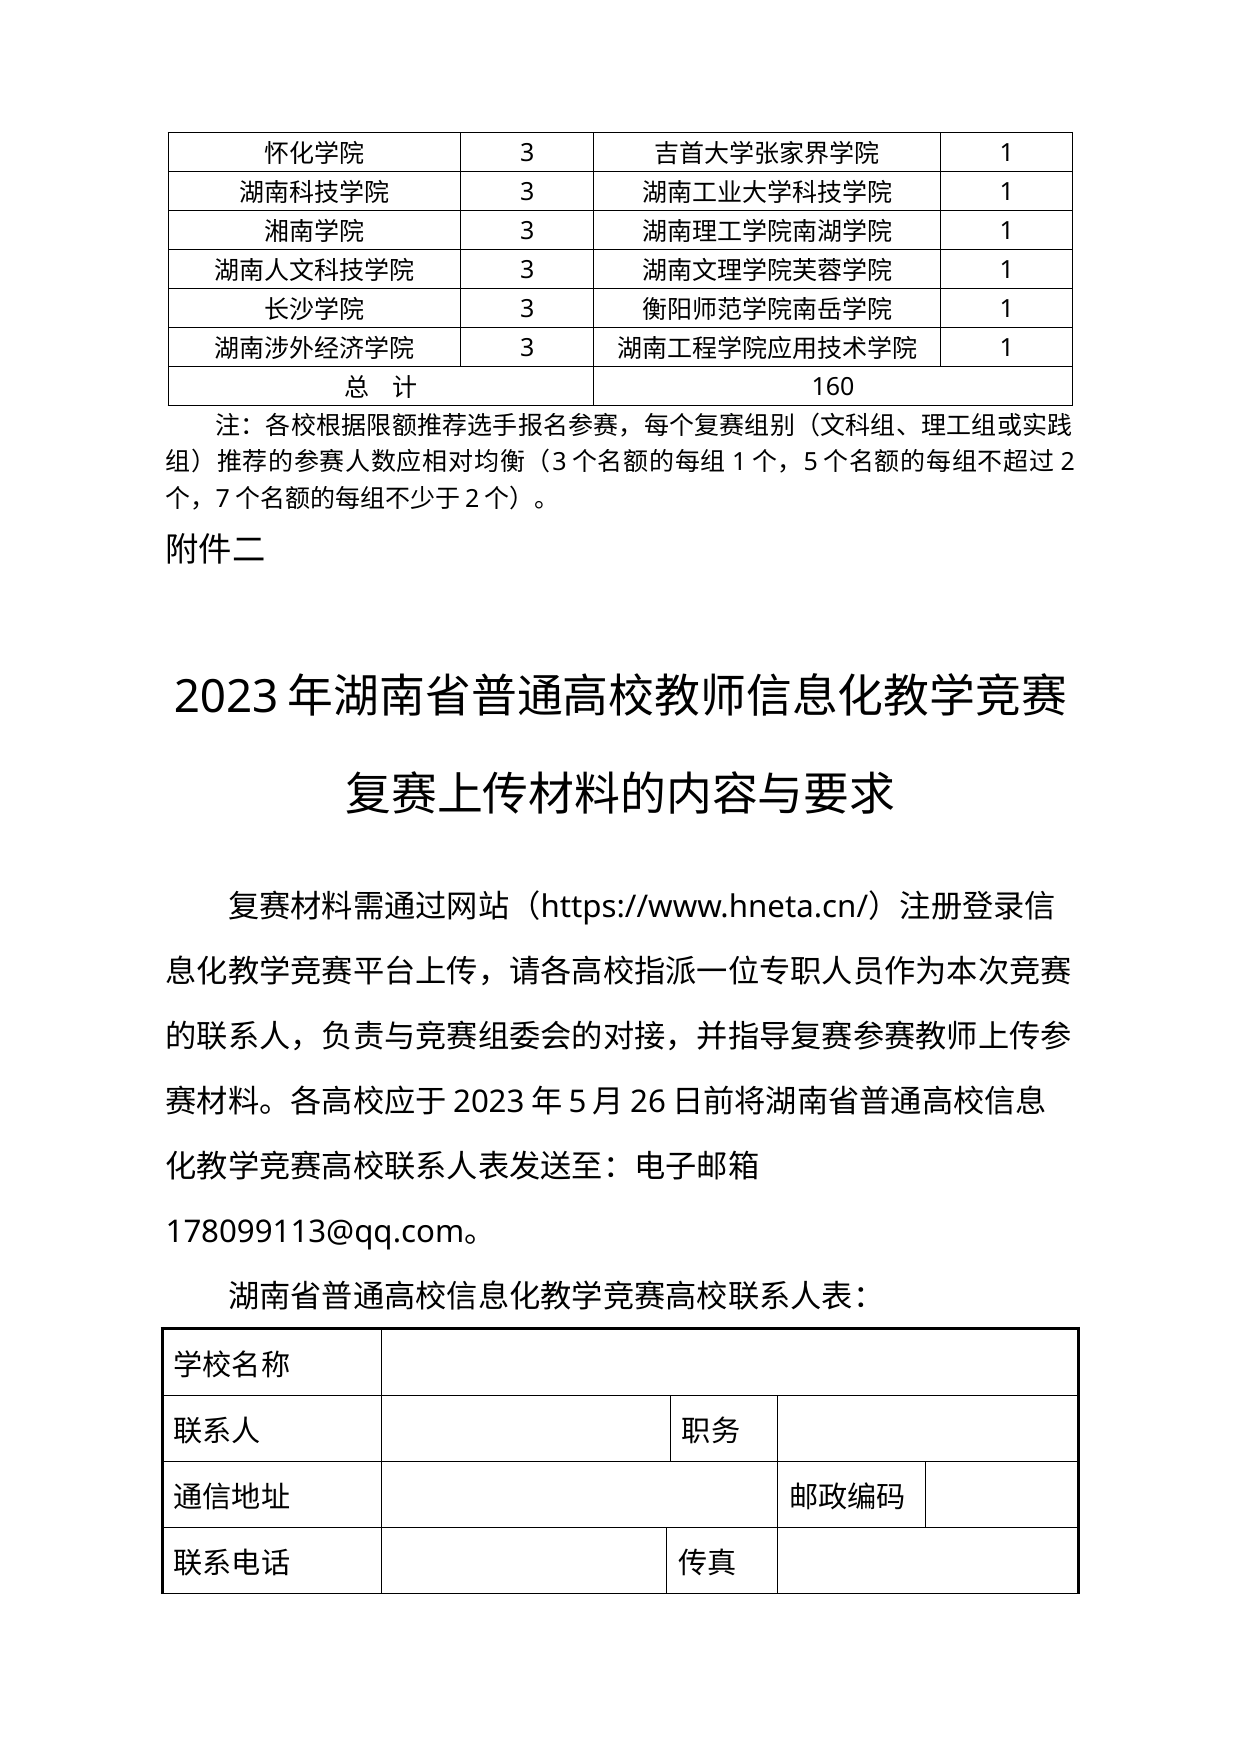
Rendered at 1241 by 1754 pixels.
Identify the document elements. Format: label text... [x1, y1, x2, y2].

table_cell 湖南工程学院应用技术学院 [594, 328, 940, 366]
table_cell 1 [941, 289, 1072, 327]
table_cell 湖南人文科技学院 [169, 250, 460, 288]
table_cell 湖南科技学院 [169, 172, 460, 210]
table_cell 160 [594, 367, 1072, 404]
table_cell [926, 1462, 1077, 1527]
table_cell 1 [941, 250, 1072, 288]
table_cell 湖南文理学院芙蓉学院 [594, 250, 940, 288]
table_cell [382, 1396, 670, 1461]
table_cell 1 [941, 172, 1072, 210]
table_cell 1 [941, 211, 1072, 249]
table_cell 联系电话 [164, 1528, 381, 1593]
text 湖南省普通高校信息化教学竞赛高校联系人表： [165, 1262, 1075, 1327]
table_cell 3 [461, 328, 593, 366]
table_header [382, 1330, 1077, 1395]
table_cell 通信地址 [164, 1462, 381, 1527]
text 附件二 [165, 514, 1075, 579]
table_header 学校名称 [164, 1330, 381, 1395]
text 2023年湖南省普通高校教师信息化教学竞赛 [165, 644, 1075, 742]
table_cell 1 [941, 133, 1072, 171]
text 复赛上传材料的内容与要求 [165, 742, 1075, 839]
table_cell 联系人 [164, 1396, 381, 1461]
table_cell 衡阳师范学院南岳学院 [594, 289, 940, 327]
table_cell 总 计 [169, 367, 593, 404]
text 注：各校根据限额推荐选手报名参赛，每个复赛组别（文科组、理工组或实践组）推荐的参赛人数应相对均衡（3个名额的每组1个，5个名额的每组不超过2个，7个名额的每组不少于2个）。 [165, 406, 1075, 514]
table_cell 湘南学院 [169, 211, 460, 249]
text 复赛材料需通过网站（https://www.hneta.cn/）注册登录信息化教学竞赛平台上传，请各高校指派一位专职人员作为本次竞赛的联系人，负责与竞赛组委会的对接，并指导复赛参赛教师上传参赛材料。各高校应于2023年5月26日前将湖南省普通高校信息化教学竞赛高校联系人表发送至：电子邮箱178099113@qq.com。 [165, 872, 1075, 1262]
table_cell [778, 1528, 1077, 1593]
table_cell 吉首大学张家界学院 [594, 133, 940, 171]
table_cell 湖南涉外经济学院 [169, 328, 460, 366]
table_cell 3 [461, 250, 593, 288]
table_cell 职务 [671, 1396, 777, 1461]
table_cell 3 [461, 133, 593, 171]
table_cell 3 [461, 211, 593, 249]
table_cell 怀化学院 [169, 133, 460, 171]
table_cell 邮政编码 [778, 1462, 925, 1527]
table_cell 3 [461, 289, 593, 327]
table_cell 湖南理工学院南湖学院 [594, 211, 940, 249]
table_cell [382, 1528, 666, 1593]
table_cell 1 [941, 328, 1072, 366]
table_cell 长沙学院 [169, 289, 460, 327]
table_cell [778, 1396, 1077, 1461]
table_cell 湖南工业大学科技学院 [594, 172, 940, 210]
table_cell 3 [461, 172, 593, 210]
table_cell [382, 1462, 777, 1527]
table_cell 传真 [667, 1528, 777, 1593]
